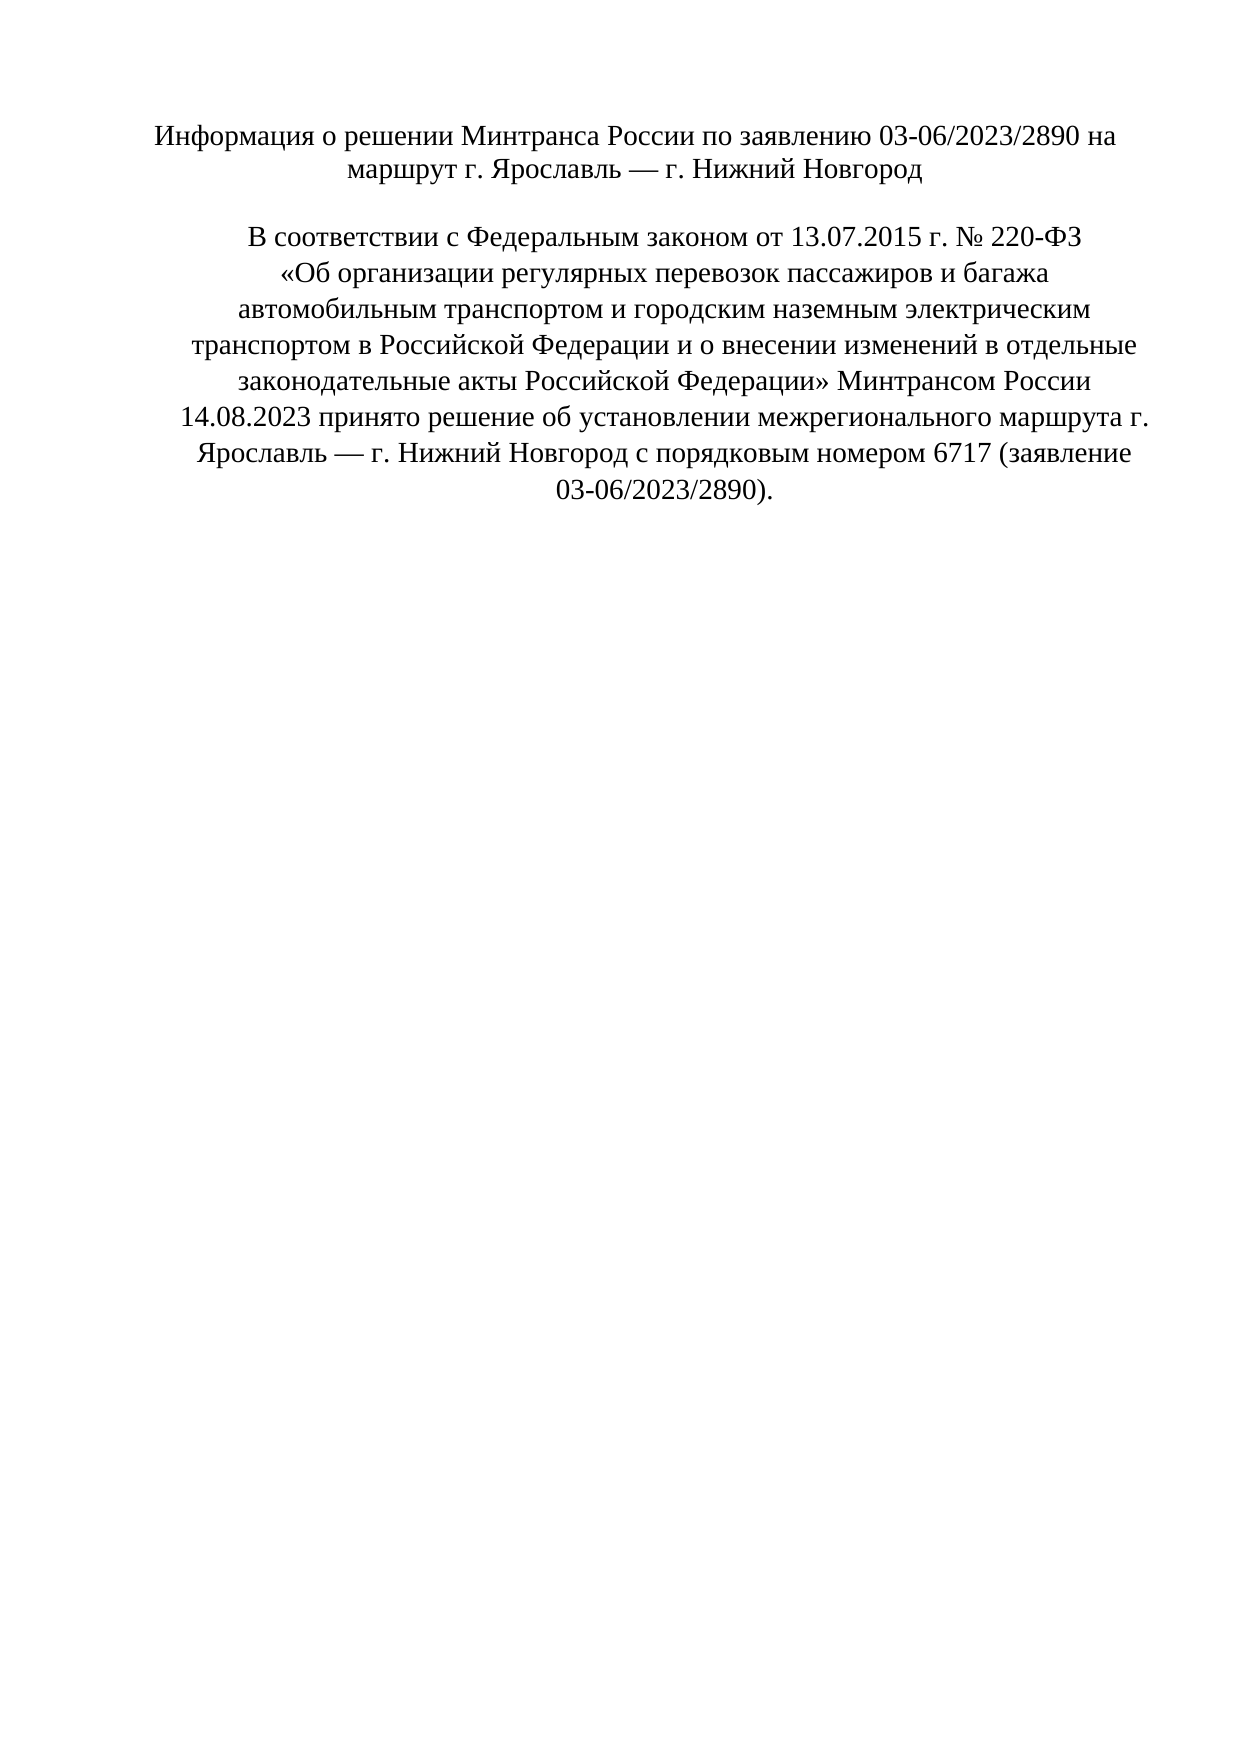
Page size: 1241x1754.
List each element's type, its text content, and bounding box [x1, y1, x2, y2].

text Информация о решении Минтранса России по заявлению 03-06/2023/2890 на маршрут г. Ярославль — г. Нижний Новгород [118, 118, 1152, 185]
text В соответствии с Федеральным законом от 13.07.2015 г. № 220-ФЗ «Об организации регулярных перевозок пассажиров и багажа автомобильным транспортом и городским наземным электрическим транспортом в Российской Федерации и о внесении изменений в отдельные законодательные акты Российской Федерации» Минтрансом России 14.08.2023 принято решение об установлении межрегионального маршрута г. Ярославль — г. Нижний Новгород с порядковым номером 6717 (заявление 03-06/2023/2890). [177, 219, 1152, 505]
